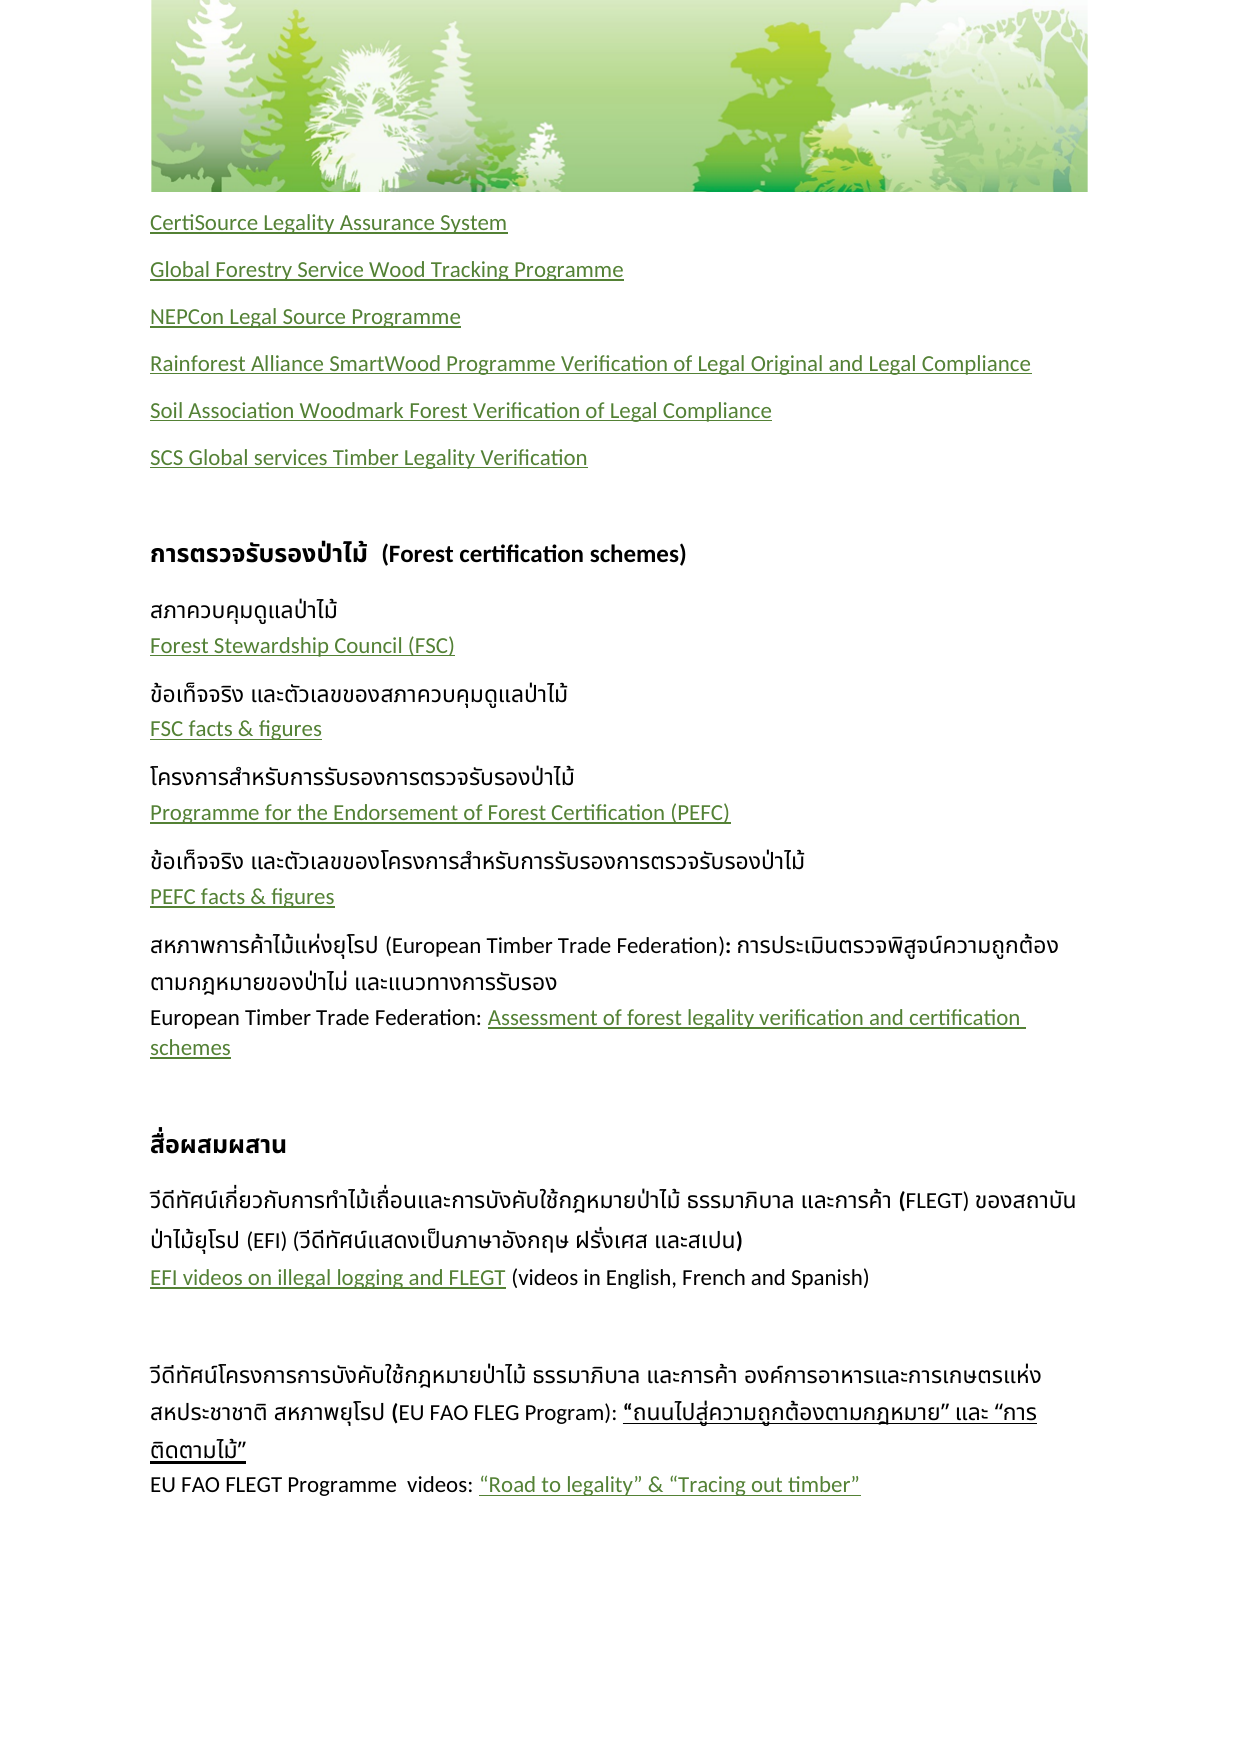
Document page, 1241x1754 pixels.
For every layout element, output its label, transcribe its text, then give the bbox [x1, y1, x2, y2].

picture [150, 0, 1087, 191]
text NEPCon Legal Source Programme [150, 302, 1090, 330]
text CertiSource Legality Assurance System [150, 150, 1090, 236]
text วีดีทัศน์เกี่ยวกับการทำไม้เถื่อนและการบังคับใช้กฎหมายป่าไม้ ธรรมาภิบาล และการค้า (FLEGT) ของสถาบันป่าไม้ยุโรป (EFI) (วีดีทัศน์แสดงเป็นภาษาอังกฤษ ฝรั่งเศส และสเปน) EFI videos on illegal logging and FLEGT (videos in English, French and Spanish) [150, 1184, 1090, 1291]
text ข้อเท็จจริง และตัวเลขของสภาควบคุมดูแลป่าไม้ FSC facts & figures [150, 678, 1090, 742]
text Rainforest Alliance SmartWood Programme Verification of Legal Original and Legal Compliance [150, 349, 1090, 377]
text โครงการสำหรับการรับรองการตรวจรับรองป่าไม้ Programme for the Endorsement of Forest Certification (PEFC) [150, 761, 1090, 826]
text สื่อผสมผสาน [150, 1127, 1090, 1165]
text Soil Association Woodmark Forest Verification of Legal Compliance [150, 396, 1090, 424]
text Global Forestry Service Wood Tracking Programme [150, 255, 1090, 283]
text สภาควบคุมดูแลป่าไม้ Forest Stewardship Council (FSC) [150, 594, 1090, 659]
text วีดีทัศน์โครงการการบังคับใช้กฎหมายป่าไม้ ธรรมาภิบาล และการค้า องค์การอาหารและการเกษตรแห่งสหประชาชาติ สหภาพยุโรป (EU FAO FLEG Program): “ถนนไปสู่ความถูกต้องตามกฎหมาย” และ “การติดตามไม้” EU FAO FLEGT Programme videos: “Road to legality” & “Tracing out timber” [150, 1359, 1090, 1499]
text การตรวจรับรองป่าไม้ (Forest certification schemes) [150, 536, 1090, 574]
text ข้อเท็จจริง และตัวเลขของโครงการสำหรับการรับรองการตรวจรับรองป่าไม้ PEFC facts & figures [150, 845, 1090, 910]
text SCS Global services Timber Legality Verification [150, 443, 1090, 471]
text สหภาพการค้าไม้แห่งยุโรป (European Timber Trade Federation): การประเมินตรวจพิสูจน์ความถูกต้องตามกฎหมายของป่าไม่ และแนวทางการรับรอง European Timber Trade Federation: Assessment of forest legality verification and certification schemes [150, 929, 1090, 1061]
